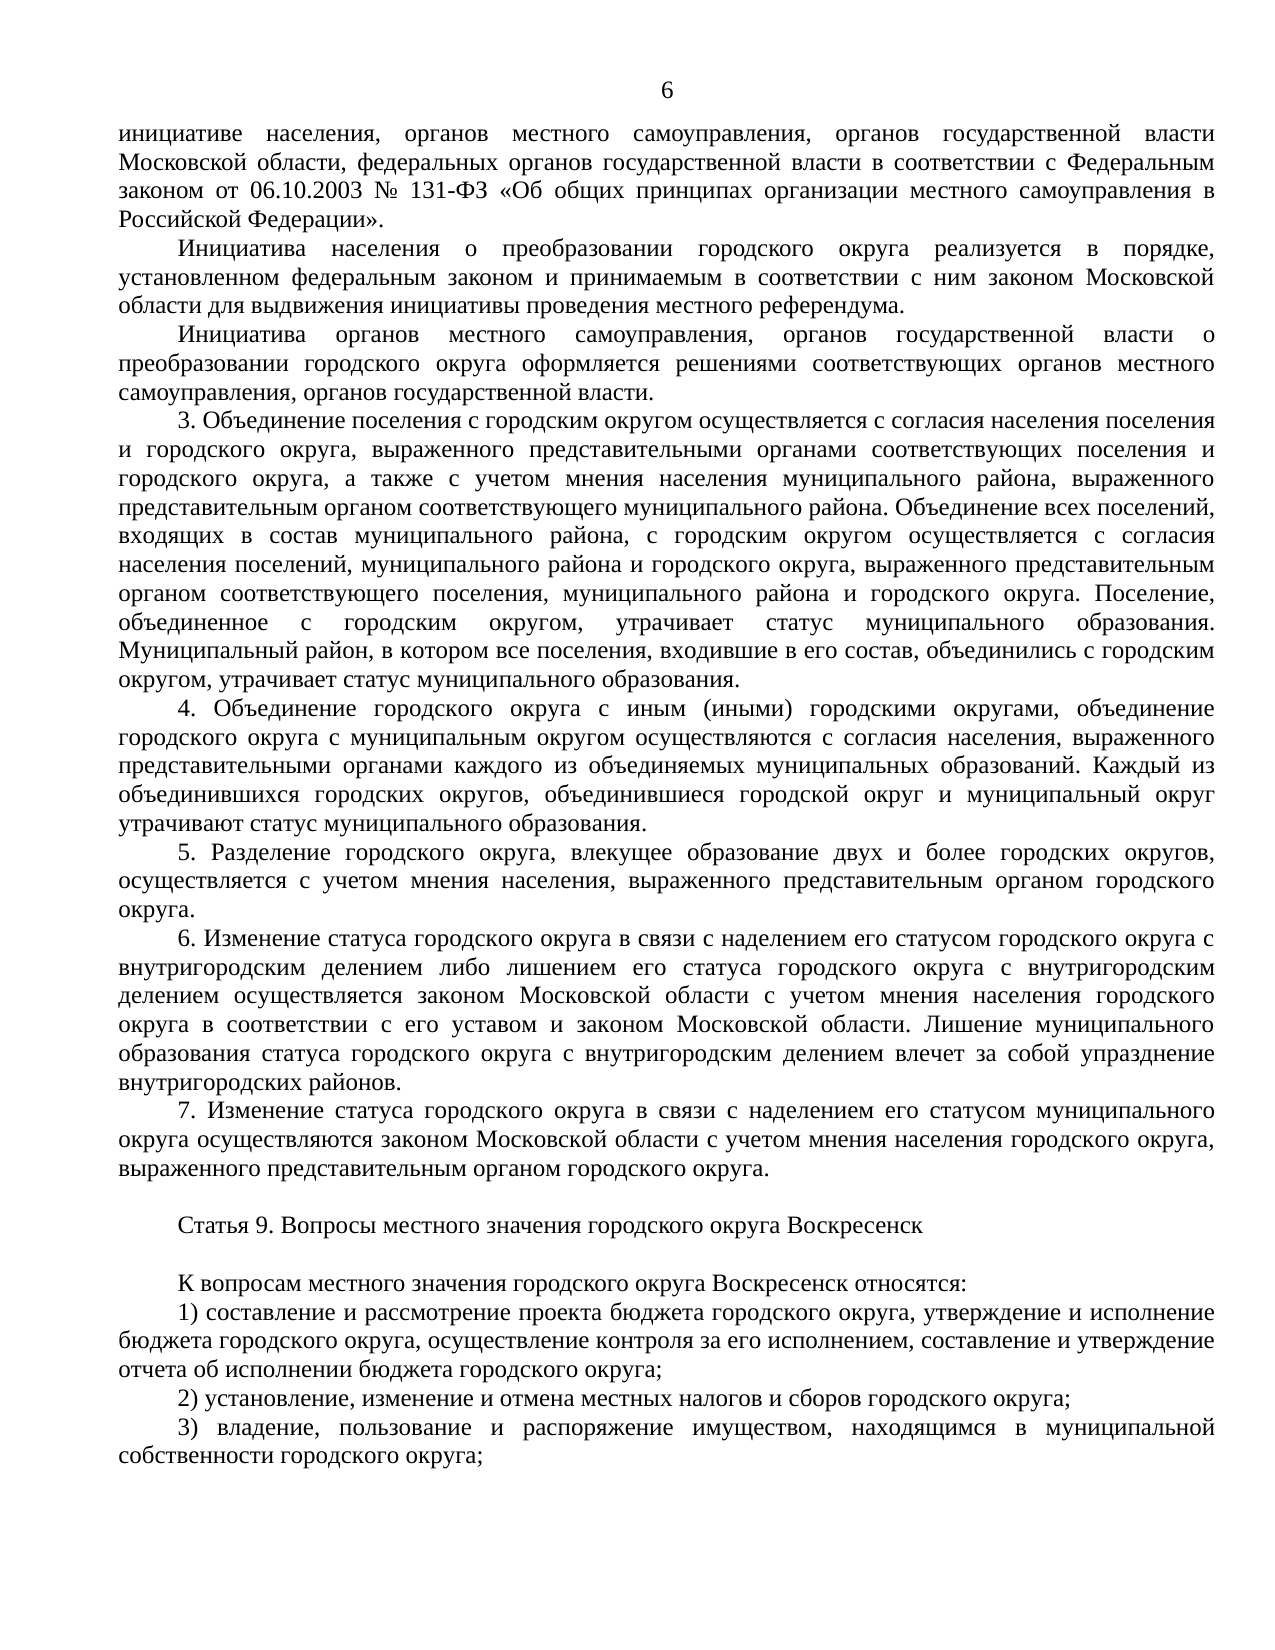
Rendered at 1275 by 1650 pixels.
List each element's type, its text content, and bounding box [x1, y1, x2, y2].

text Инициатива населения о преобразовании городского округа реализуется в порядке, установленном федеральным законом и принимаемым в соответствии с ним законом Московской области для выдвижения инициативы проведения местного референдума. [118, 233, 1216, 319]
text Статья 9. Вопросы местного значения городского округа Воскресенск [118, 1211, 1216, 1239]
text К вопросам местного значения городского округа Воскресенск относятся: [118, 1268, 1216, 1297]
text 3. Объединение поселения с городским округом осуществляется с согласия населения поселения и городского округа, выраженного представительными органами соответствующих поселения и городского округа, а также с учетом мнения населения муниципального района, выраженного представительным органом соответствующего муниципального района. Объединение всех поселений, входящих в состав муниципального района, с городским округом осуществляется с согласия населения поселений, муниципального района и городского округа, выраженного представительным органом соответствующего поселения, муниципального района и городского округа. Поселение, объединенное с городским округом, утрачивает статус муниципального образования. Муниципальный район, в котором все поселения, входившие в его состав, объединились с городским округом, утрачивает статус муниципального образования. [118, 406, 1216, 693]
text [118, 118, 1216, 233]
text 6. Изменение статуса городского округа в связи с наделением его статусом городского округа с внутригородским делением либо лишением его статуса городского округа с внутригородским делением осуществляется законом Московской области с учетом мнения населения городского округа в соответствии с его уставом и законом Московской области. Лишение муниципального образования статуса городского округа с внутригородским делением влечет за собой упразднение внутригородских районов. [118, 923, 1216, 1096]
text 4. Объединение городского округа с иным (иными) городскими округами, объединение городского округа с муниципальным округом осуществляются с согласия населения, выраженного представительными органами каждого из объединяемых муниципальных образований. Каждый из объединившихся городских округов, объединившиеся городской округ и муниципальный округ утрачивают статус муниципального образования. [118, 693, 1216, 837]
text Инициатива органов местного самоуправления, органов государственной власти о преобразовании городского округа оформляется решениями соответствующих органов местного самоуправления, органов государственной власти. [118, 319, 1216, 406]
text 1) составление и рассмотрение проекта бюджета городского округа, утверждение и исполнение бюджета городского округа, осуществление контроля за его исполнением, составление и утверждение отчета об исполнении бюджета городского округа; [118, 1297, 1216, 1383]
text 7. Изменение статуса городского округа в связи с наделением его статусом муниципального округа осуществляются законом Московской области с учетом мнения населения городского округа, выраженного представительным органом городского округа. [118, 1096, 1216, 1182]
text 2) установление, изменение и отмена местных налогов и сборов городского округа; [118, 1383, 1216, 1412]
text 3) владение, пользование и распоряжение имуществом, находящимся в муниципальной собственности городского округа; [118, 1412, 1216, 1469]
text 5. Разделение городского округа, влекущее образование двух и более городских округов, осуществляется с учетом мнения населения, выраженного представительным органом городского округа. [118, 837, 1216, 923]
